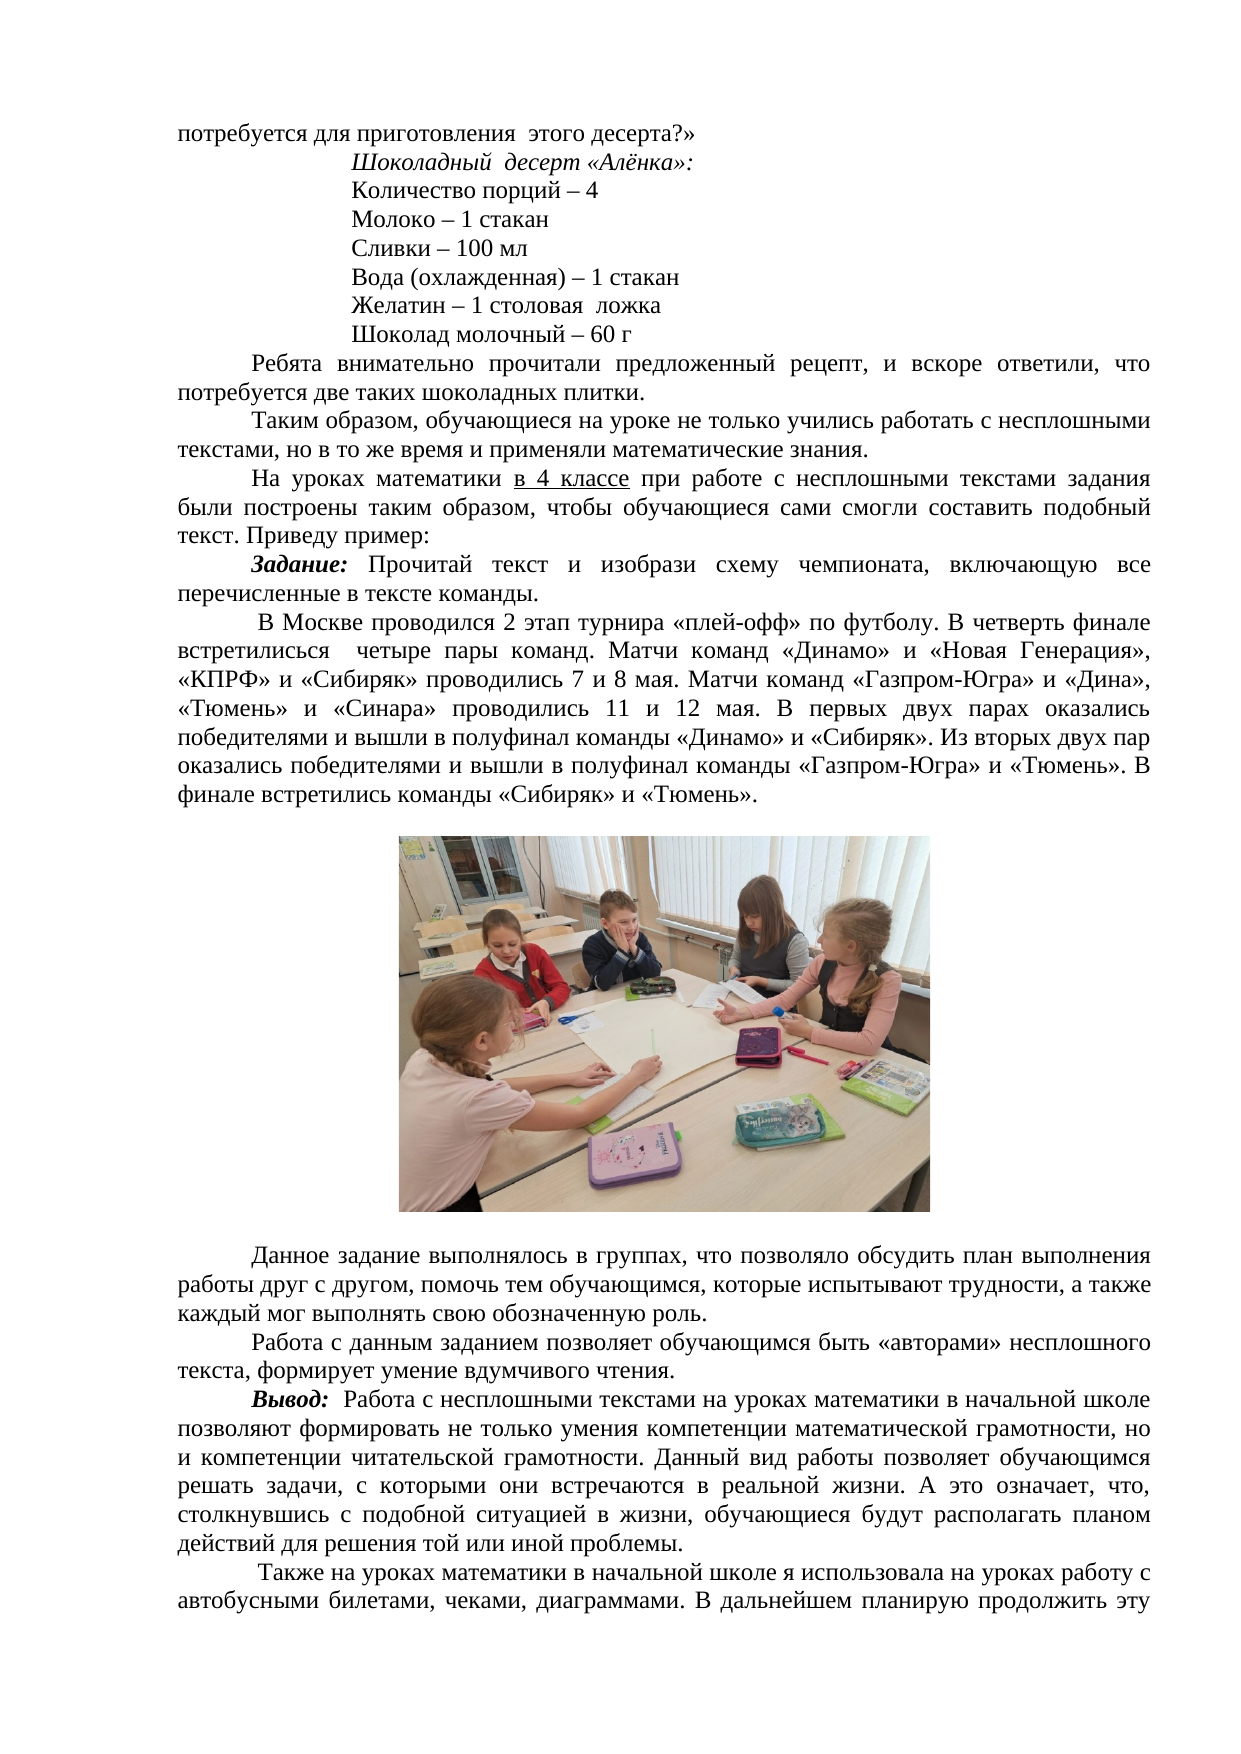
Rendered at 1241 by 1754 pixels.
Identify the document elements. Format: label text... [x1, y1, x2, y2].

text Работа с данным заданием позволяет обучающимся быть «авторами» несплошного текста, формирует умение вдумчивого чтения. [177, 1327, 1152, 1384]
list Сливки – 100 мл [252, 233, 1152, 262]
list Вода (охлажденная) – 1 стакан [252, 262, 1152, 291]
text Таким образом, обучающиеся на уроке не только учились работать с несплошными текстами, но в то же время и применяли математические знания. [177, 406, 1152, 463]
text Данное задание выполнялось в группах, что позволяло обсудить план выполнения работы друг с другом, помочь тем обучающимся, которые испытывают трудности, а также каждый мог выполнять свою обозначенную роль. [177, 1241, 1152, 1327]
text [177, 1557, 1152, 1614]
text потребуется для приготовления этого десерта?» [177, 118, 1152, 147]
list Шоколад молочный – 60 г [252, 319, 1152, 348]
text Вывод: Работа с несплошными текстами на уроках математики в начальной школе позволяют формировать не только умения компетенции математической грамотности, но и компетенции читательской грамотности. Данный вид работы позволяет обучающимся решать задачи, с которыми они встречаются в реальной жизни. А это означает, что, столкнувшись с подобной ситуацией в жизни, обучающиеся будут располагать планом действий для решения той или иной проблемы. [177, 1384, 1152, 1557]
text На уроках математики в 4 классе при работе с несплошными текстами задания были построены таким образом, чтобы обучающиеся сами смогли составить подобный текст. Приведу пример: [177, 463, 1152, 549]
picture [398, 836, 931, 1212]
text В Москве проводился 2 этап турнира «плей-офф» по футболу. В четверть финале встретилисься четыре пары команд. Матчи команд «Динамо» и «Новая Генерация», «КПРФ» и «Сибиряк» проводились 7 и 8 мая. Матчи команд «Газпром-Югра» и «Дина», «Тюмень» и «Синара» проводились 11 и 12 мая. В первых двух парах оказались победителями и вышли в полуфинал команды «Динамо» и «Сибиряк». Из вторых двух пар оказались победителями и вышли в полуфинал команды «Газпром-Югра» и «Тюмень». В финале встретились команды «Сибиряк» и «Тюмень». [177, 607, 1152, 808]
text Ребята внимательно прочитали предложенный рецепт, и вскоре ответили, что потребуется две таких шоколадных плитки. [177, 348, 1152, 406]
list Количество порций – 4 [252, 176, 1152, 204]
text Задание: Прочитай текст и изобрази схему чемпионата, включающую все перечисленные в тексте команды. [177, 549, 1152, 607]
list Желатин – 1 столовая ложка [252, 291, 1152, 319]
list Шоколадный десерт «Алёнка»: [252, 147, 1152, 176]
list Молоко – 1 стакан [252, 204, 1152, 233]
